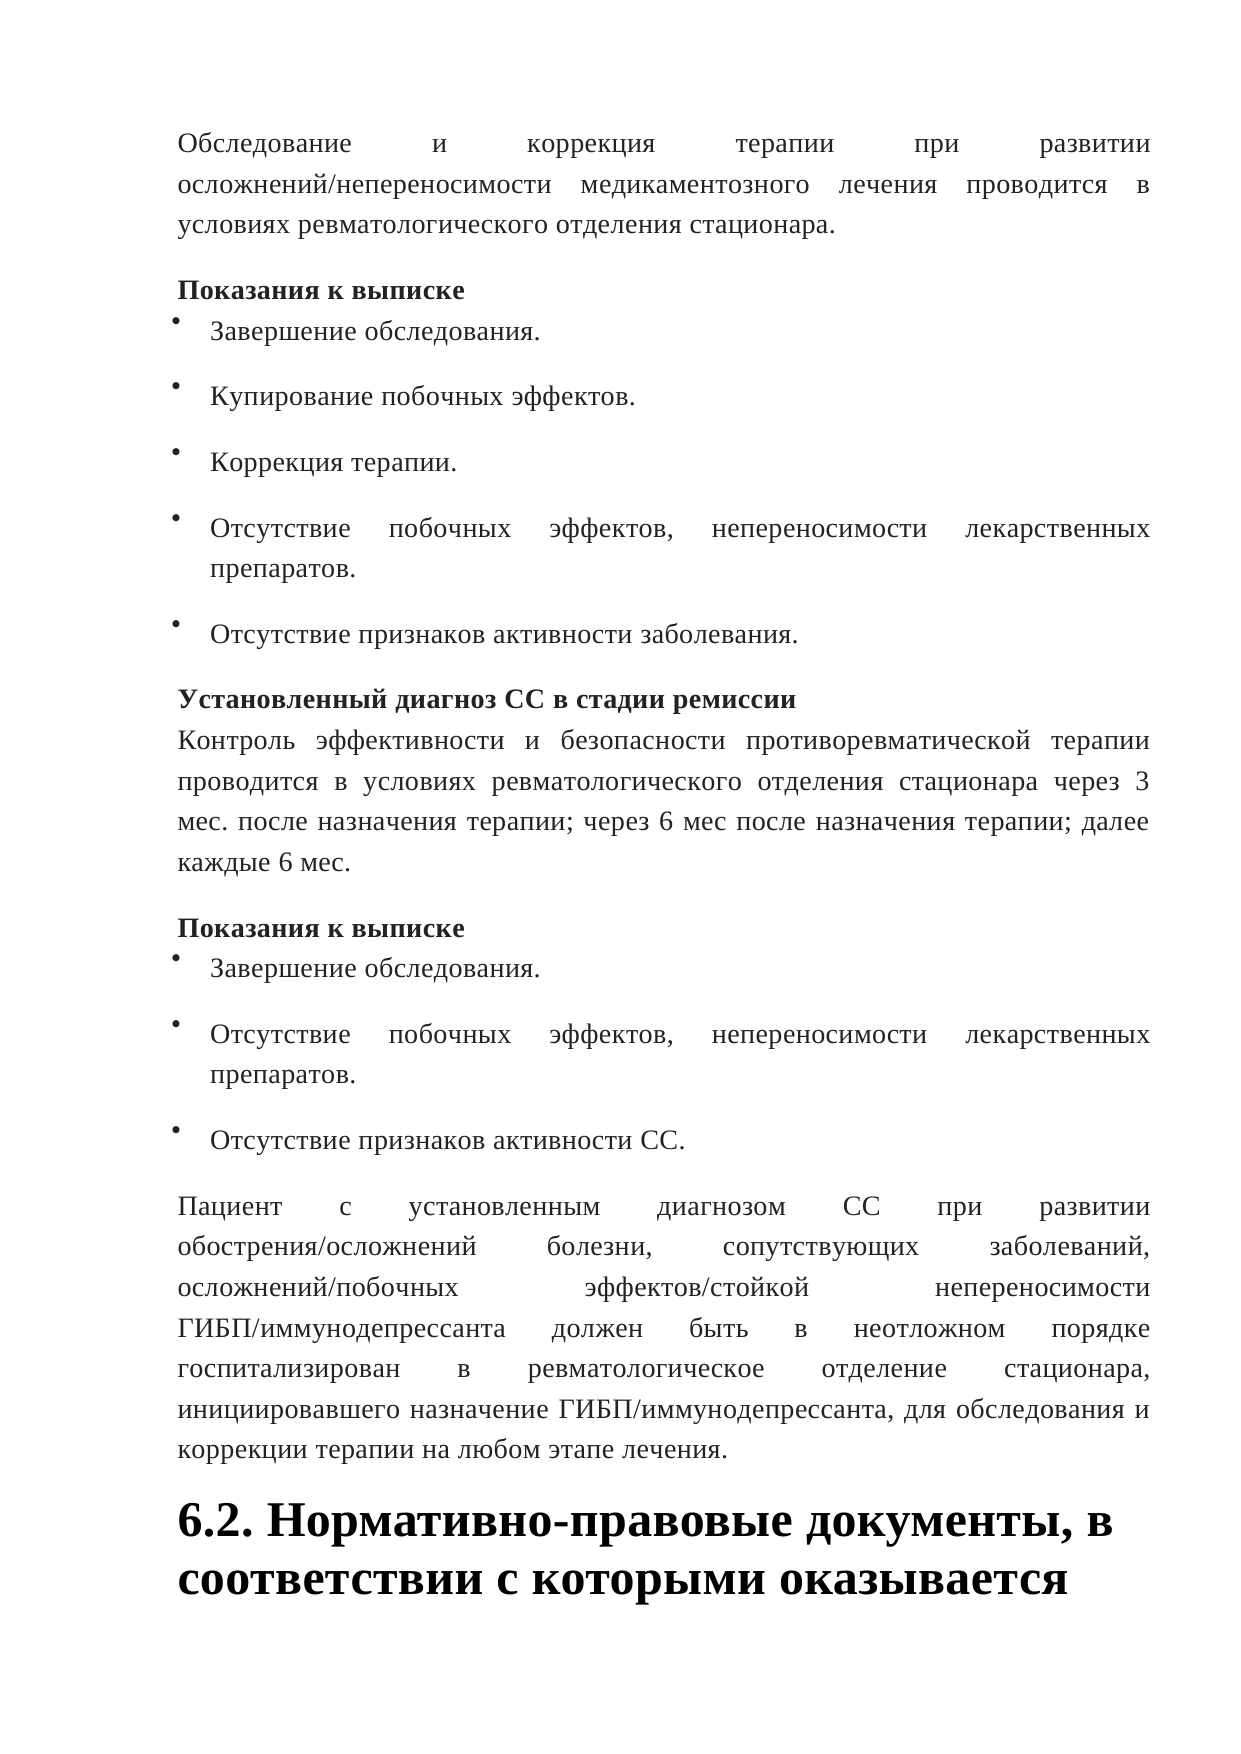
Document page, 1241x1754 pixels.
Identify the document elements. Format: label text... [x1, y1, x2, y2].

list Отсутствие признаков активности заболевания. [172, 609, 1152, 649]
list Завершение обследования. [172, 306, 1152, 346]
text Пациент с установленным диагнозом CC при развитии обострения/осложнений болезни, сопутствующих заболеваний, осложнений/побочных эффектов/стойкой непереносимости ГИБП/иммунодепрессанта должен быть в неотложном порядке госпитализирован в ревматологическое отделение стационара, инициировавшего назначение ГИБП/иммунодепрессанта, для обследования и коррекции терапии на любом этапе лечения. [177, 1181, 1152, 1465]
list Отсутствие побочных эффектов, непереносимости лекарственных препаратов. [172, 502, 1152, 584]
text Обследование и коррекция терапии при развитии осложнений/непереносимости медикаментозного лечения проводится в условиях ревматологического отделения стационара. [177, 118, 1152, 240]
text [177, 1490, 1152, 1605]
list Купирование побочных эффектов. [172, 371, 1152, 412]
list Отсутствие признаков активности СС. [172, 1115, 1152, 1156]
list Завершение обследования. [172, 943, 1152, 984]
text Контроль эффективности и безопасности противоревматической терапии проводится в условиях ревматологического отделения стационара через 3 мес. после назначения терапии; через 6 мес после назначения терапии; далее каждые 6 мес. [177, 715, 1152, 877]
list Отсутствие побочных эффектов, непереносимости лекарственных препаратов. [172, 1009, 1152, 1090]
text Установленный диагноз СС в стадии ремиссии [177, 674, 1152, 715]
text Показания к выписке [177, 902, 1152, 943]
text Показания к выписке [177, 265, 1152, 306]
list Коррекция терапии. [172, 437, 1152, 477]
